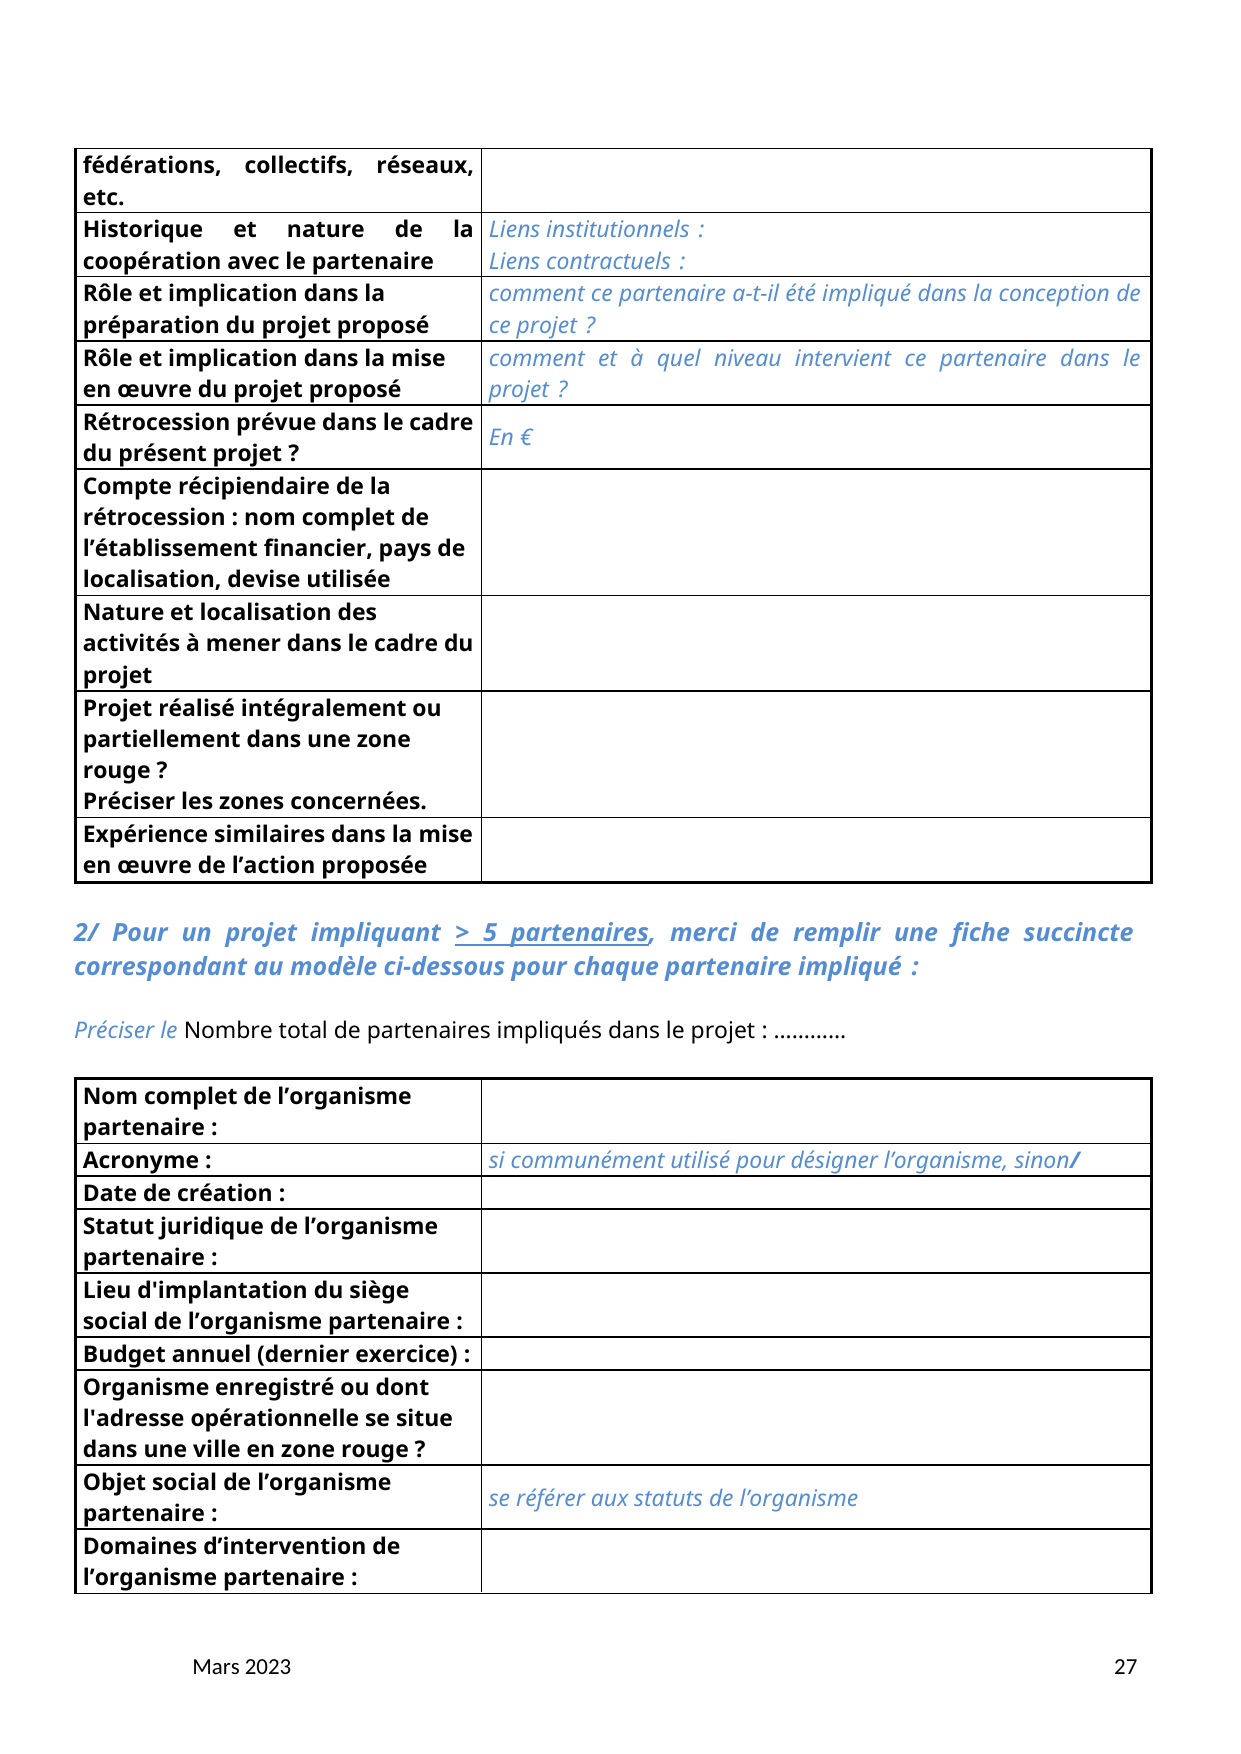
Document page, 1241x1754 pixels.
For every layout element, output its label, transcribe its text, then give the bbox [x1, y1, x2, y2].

text 2/ Pour un projet impliquant > 5 partenaires, merci de remplir une fiche succincte correspondant au modèle ci-dessous pour chaque partenaire impliqué : [74, 915, 1137, 983]
table_cell Domaines d’intervention de l’organisme partenaire : [77, 1530, 481, 1592]
table_cell Liens institutionnels : Liens contractuels : [482, 213, 1150, 276]
table_cell [482, 1371, 1150, 1464]
table_cell Expérience similaires dans la mise en œuvre de l’action proposée [77, 818, 481, 881]
table_cell Organisme enregistré ou dont l'adresse opérationnelle se situe dans une ville en zone rouge ? [77, 1371, 481, 1464]
table_cell Acronyme : [77, 1144, 481, 1175]
table_cell Rôle et implication dans la mise en œuvre du projet proposé [77, 342, 481, 404]
table_cell [482, 692, 1150, 816]
table_cell Nature et localisation des activités à mener dans le cadre du projet [77, 596, 481, 690]
table_cell [482, 818, 1150, 881]
table_cell [482, 596, 1150, 690]
text Préciser le Nombre total de partenaires impliqués dans le projet : ………… [74, 1014, 1137, 1046]
table_cell Objet social de l’organisme partenaire : [77, 1466, 481, 1528]
table_cell [482, 1177, 1150, 1208]
table_cell Lieu d'implantation du siège social de l’organisme partenaire : [77, 1274, 481, 1336]
table_cell Historique et nature de la coopération avec le partenaire [77, 213, 481, 276]
table_cell si communément utilisé pour désigner l’organisme, sinon/ [482, 1144, 1150, 1175]
table_cell comment et à quel niveau intervient ce partenaire dans le projet ? [482, 342, 1150, 404]
table_cell Compte récipiendaire de la rétrocession : nom complet de l’établissement financier, pays de localisation, devise utilisée [77, 470, 481, 594]
table_cell [482, 1274, 1150, 1336]
table_cell Date de création : [77, 1177, 481, 1208]
table_cell [482, 1210, 1150, 1272]
table_cell [482, 149, 1150, 212]
table_cell [482, 1338, 1150, 1369]
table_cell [77, 149, 481, 212]
table_cell [482, 1530, 1150, 1592]
table_cell Budget annuel (dernier exercice) : [77, 1338, 481, 1369]
table_header Nom complet de l’organisme partenaire : [77, 1080, 481, 1142]
table_cell Statut juridique de l’organisme partenaire : [77, 1210, 481, 1272]
table_cell [482, 470, 1150, 594]
table_cell Rétrocession prévue dans le cadre du présent projet ? [77, 406, 481, 468]
table_cell se référer aux statuts de l’organisme [482, 1466, 1150, 1528]
table_header [482, 1080, 1150, 1142]
table_cell comment ce partenaire a-t-il été impliqué dans la conception de ce projet ? [482, 277, 1150, 340]
table_cell Projet réalisé intégralement ou partiellement dans une zone rouge ? Préciser les zones concernées. [77, 692, 481, 816]
table_cell Rôle et implication dans la préparation du projet proposé [77, 277, 481, 340]
table_cell En € [482, 406, 1150, 468]
